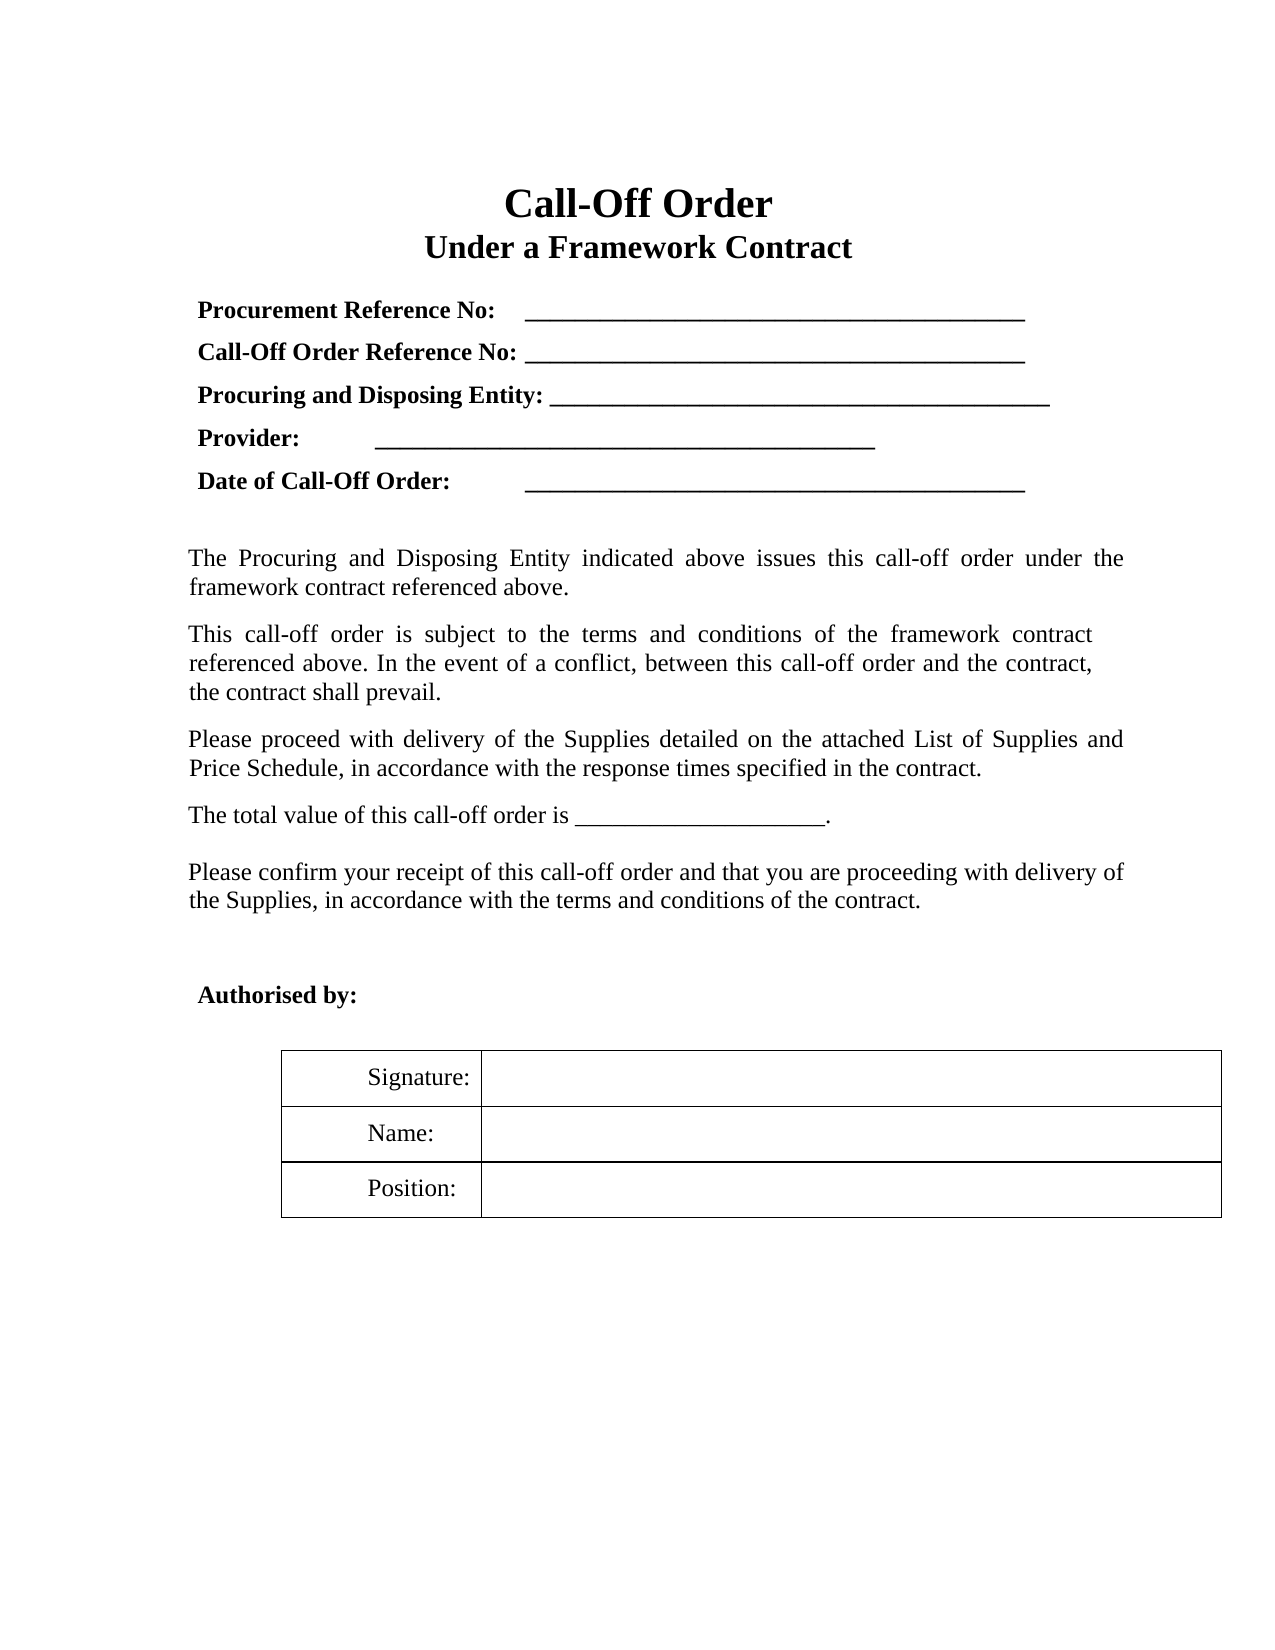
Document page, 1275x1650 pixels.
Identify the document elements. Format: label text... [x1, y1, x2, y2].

text Procurement Reference No: ________________________________________ [197, 295, 1127, 323]
table_header [482, 1051, 1221, 1106]
text The Procuring and Disposing Entity indicated above issues this call-off order under the framework contract referenced above. [188, 543, 1125, 601]
table_cell [482, 1163, 1221, 1217]
text The total value of this call-off order is ____________________. [188, 800, 1125, 828]
text Please confirm your receipt of this call-off order and that you are proceeding with delivery of the Supplies, in accordance with the terms and conditions of the contract. [188, 857, 1125, 914]
text Call-Off Order Reference No: ________________________________________ [197, 337, 1127, 366]
text Under a Framework Contract [150, 227, 1127, 266]
text Date of Call-Off Order: ________________________________________ [197, 466, 1127, 495]
text This call-off order is subject to the terms and conditions of the framework contract referenced above. In the event of a conflict, between this call-off order and the contract, the contract shall prevail. [188, 619, 1094, 706]
table_cell [482, 1107, 1221, 1161]
table_cell Position: [282, 1163, 481, 1217]
table_header Signature: [282, 1051, 481, 1106]
table_cell Name: [282, 1107, 481, 1161]
text Procuring and Disposing Entity: ________________________________________ [197, 380, 1127, 409]
text Authorised by: [197, 980, 1127, 1009]
text Provider: ________________________________________ [197, 423, 1127, 452]
text Call-Off Order [150, 178, 1127, 226]
text Please proceed with delivery of the Supplies detailed on the attached List of Supplies and Price Schedule, in accordance with the response times specified in the contract. [188, 724, 1125, 781]
